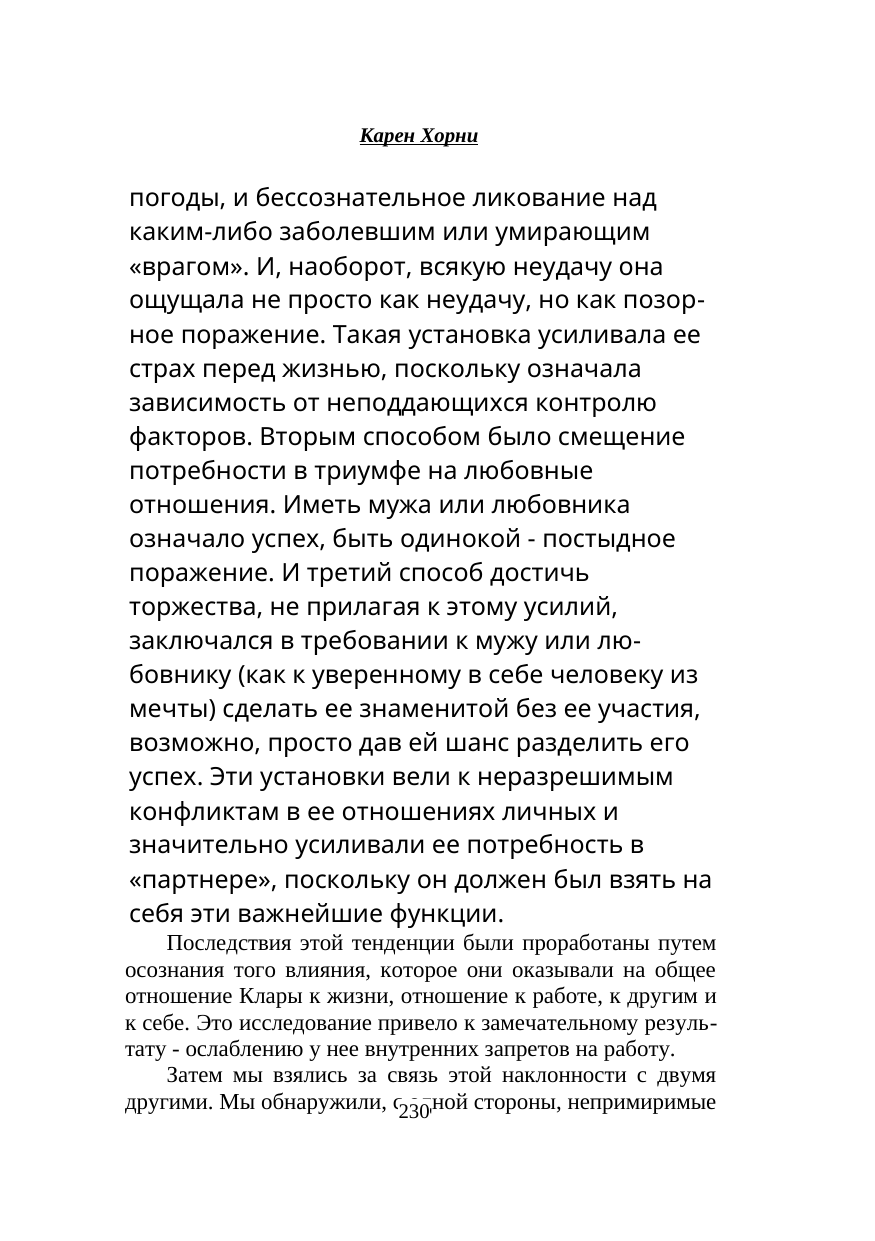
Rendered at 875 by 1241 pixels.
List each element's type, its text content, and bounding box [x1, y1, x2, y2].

text Однако отказ от явного честолюбия не ослабил ее стремления торжествовать над другими. Необходимо было компромиссное решение, которое в противоположность ее открытому школьному честолюбию имело двусмысленный характер. По своей сути это было стремление торжествовать над другими, не прикладывая к этому никаких усилий. Такой невероятной ловкости она пыталась достичь тремя способами, все из которых были глубоко бессознательными. Один состоял в регистрировании любых счастливых случаев, в которых ей удавалось восторжествовать над другими. Сюда включались и осознанное ликование по поводу хорошейпогоды, и бессознательное ликование над каким-либо заболевшим или умирающим «врагом». И, наоборот, всякую неудачу она ощущала не просто как неудачу, но как позорное поражение. Такая установка усиливала ее страх перед жизнью, поскольку означала зависимость от неподдающихся контролю факторов. Вторым способом было смещение потребности в триумфе на любовные отношения. Иметь мужа или любовника означало успех, быть одинокой - постыдное поражение. И третий способ достичь торжества, не прилагая к этому усилий, заключался в требовании к мужу или любовнику (как к уверенному в себе человеку из мечты) сделать ее знаменитой без ее участия, возможно, просто дав ей шанс разделить его успех. Эти установки вели к неразрешимым конфликтам в ее отношениях личных и значительно усиливали ее потребность в «партнере», поскольку он должен был взять на себя эти важнейшие функции. [129, 180, 717, 929]
text Последствия этой тенденции были проработаны путем осознания того влияния, которое они оказывали на общее отношение Клары к жизни, отношение к работе, к другим и к себе. Это исследование привело к замечательному результату - ослаблению у нее внутренних запретов на работу. [125, 929, 717, 1062]
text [125, 1062, 717, 1114]
